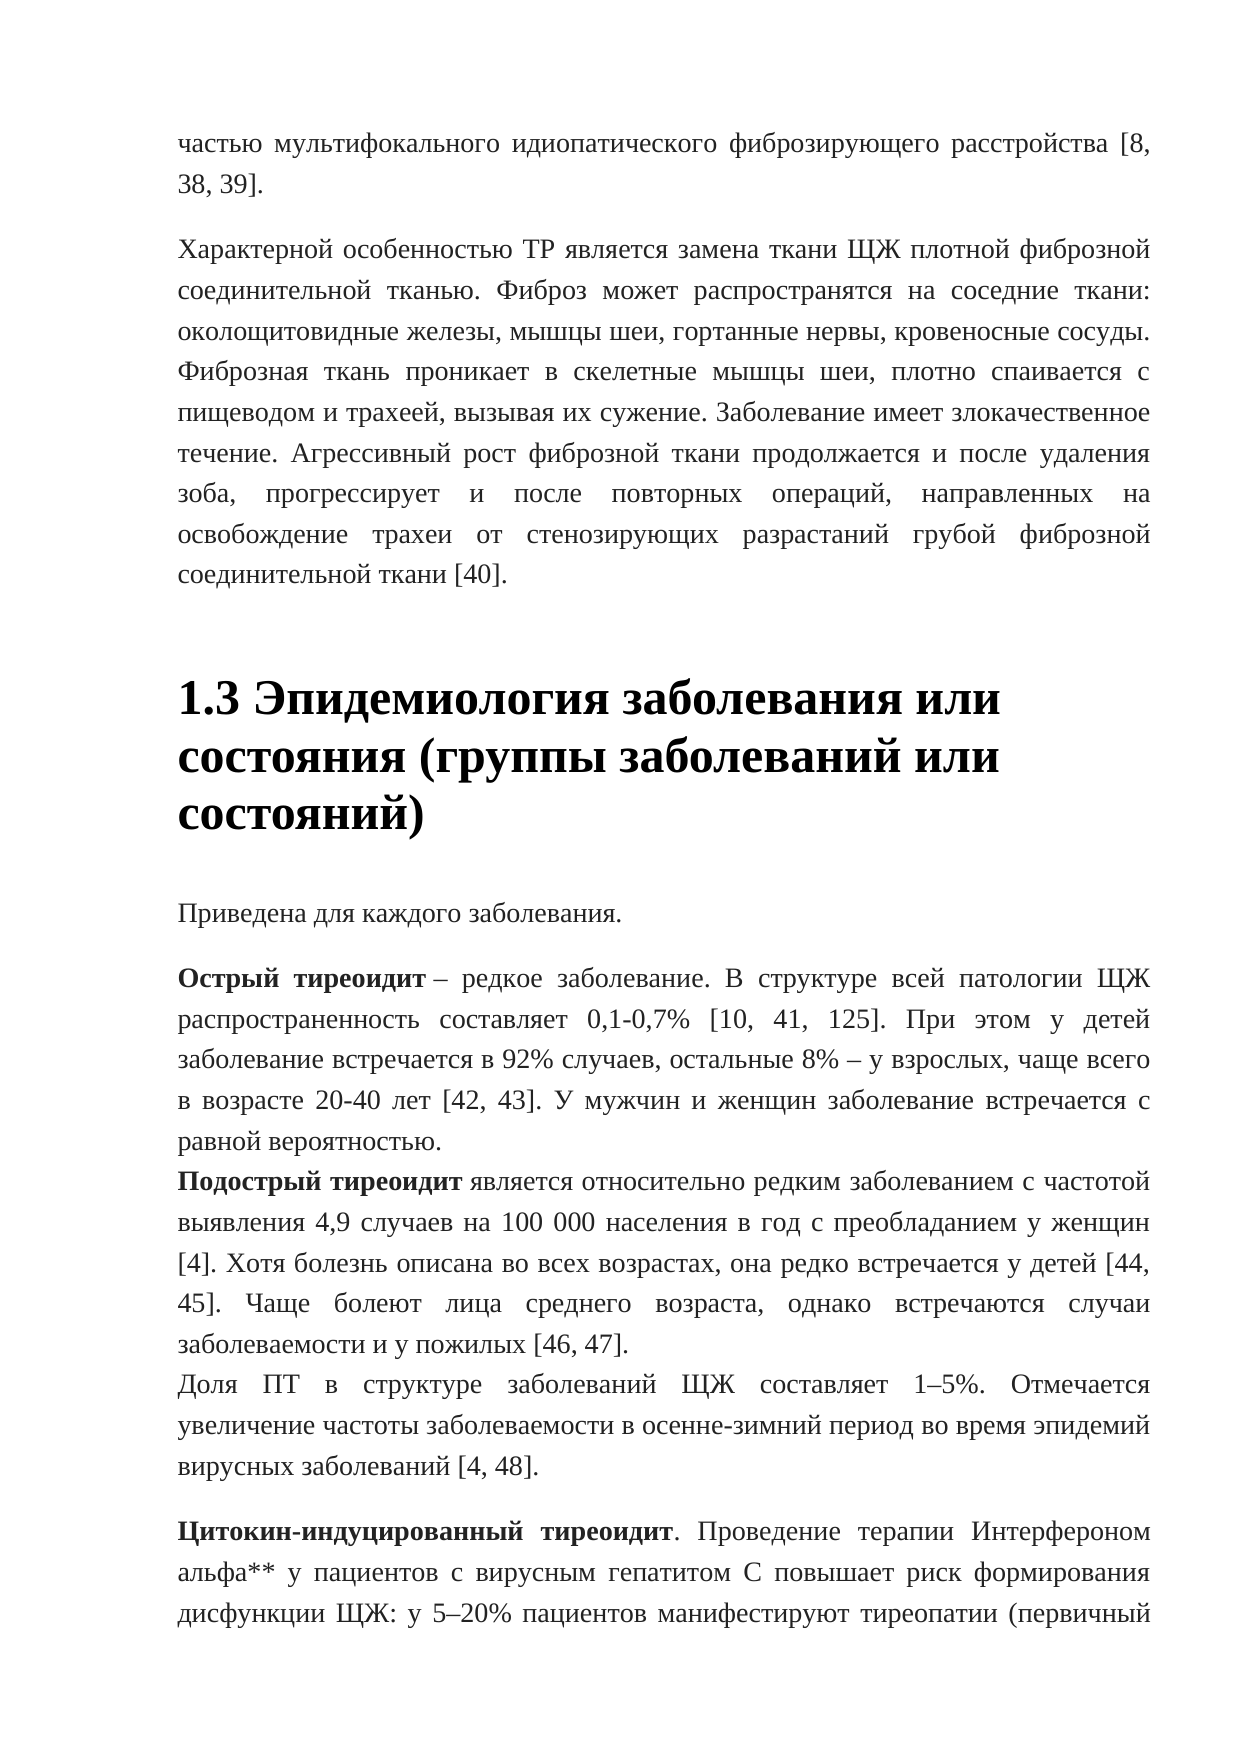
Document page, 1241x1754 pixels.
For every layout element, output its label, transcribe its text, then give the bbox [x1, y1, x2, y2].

text Подострый тиреоидит является относительно редким заболеванием с частотой выявления 4,9 случаев на 100 000 населения в год с преобладанием у женщин [4]. Хотя болезнь описана во всех возрастах, она редко встречается у детей [44, 45]. Чаще болеют лица среднего возраста, однако встречаются случаи заболеваемости и у пожилых [46, 47]. [177, 1156, 1152, 1359]
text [177, 1506, 1152, 1628]
text Характерной особенностью ТР является замена ткани ЩЖ плотной фиброзной соединительной тканью. Фиброз может распространятся на соседние ткани: околощитовидные железы, мышцы шеи, гортанные нервы, кровеносные сосуды. Фиброзная ткань проникает в скелетные мышцы шеи, плотно спаивается с пищеводом и трахеей, вызывая их сужение. Заболевание имеет злокачественное течение. Агрессивный рост фиброзной ткани продолжается и после удаления зоба, прогрессирует и после повторных операций, направленных на освобождение трахеи от стенозирующих разрастаний грубой фиброзной соединительной ткани [40]. [177, 224, 1152, 590]
text Приведена для каждого заболевания. [177, 887, 1152, 928]
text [177, 118, 1152, 199]
text Острый тиреоидит – редкое заболевание. В структуре всей патологии ЩЖ распространенность составляет 0,1-0,7% [10, 41, 125]. При этом у детей заболевание встречается в 92% случаев, остальные 8% – у взрослых, чаще всего в возрасте 20-40 лет [42, 43]. У мужчин и женщин заболевание встречается с равной вероятностью. [177, 953, 1152, 1156]
text 1.3 Эпидемиология заболевания или состояния (группы заболеваний или состояний) [177, 668, 1152, 841]
text Доля ПТ в структуре заболеваний ЩЖ составляет 1–5%. Отмечается увеличение частоты заболеваемости в осенне-зимний период во время эпидемий вирусных заболеваний [4, 48]. [177, 1359, 1152, 1481]
